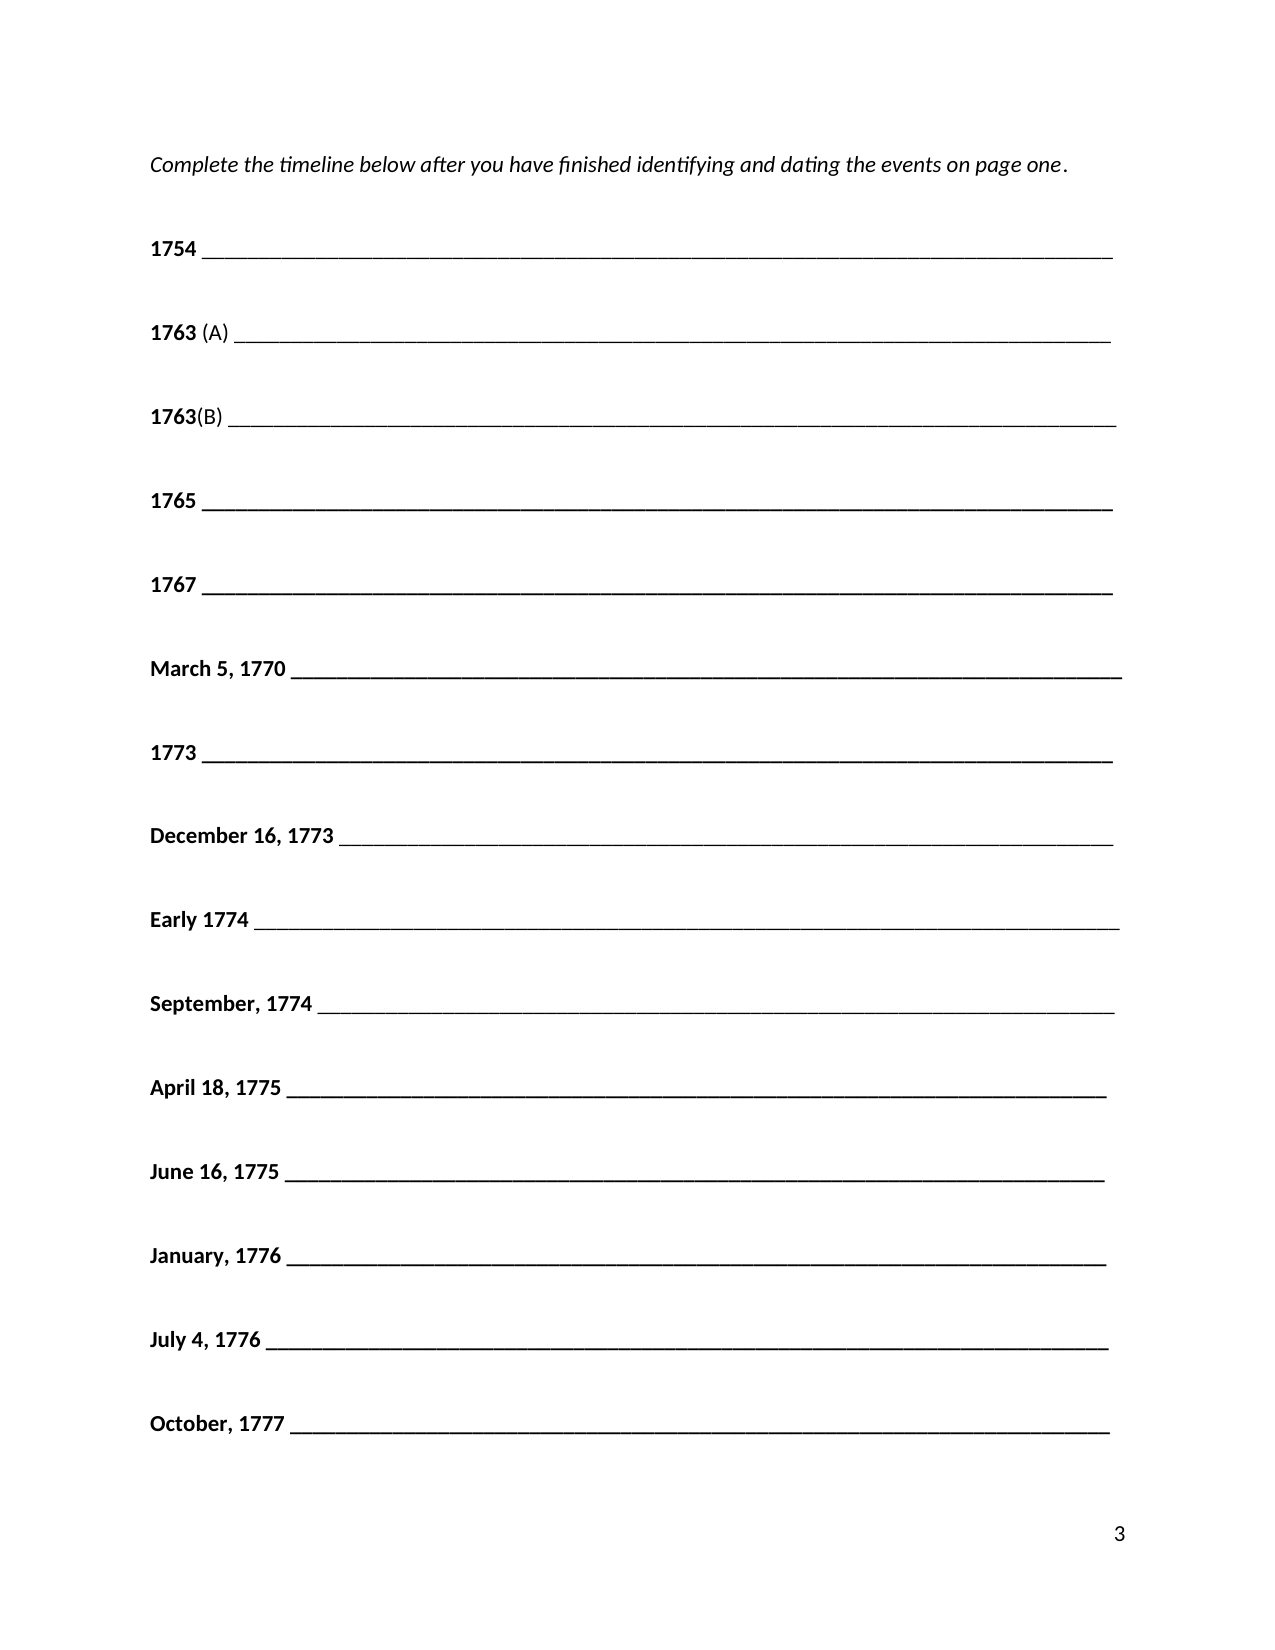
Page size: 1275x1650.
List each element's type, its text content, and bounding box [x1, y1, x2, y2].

text 1763 (A) _____________________________________________________________________________ [150, 318, 1125, 388]
text July 4, 1776 __________________________________________________________________________ [150, 1325, 1125, 1353]
text 1773 ________________________________________________________________________________ [150, 738, 1125, 766]
text 1765 ________________________________________________________________________________ [150, 486, 1125, 514]
text October, 1777 ________________________________________________________________________ [150, 1409, 1125, 1437]
text September, 1774 ______________________________________________________________________ [150, 989, 1125, 1018]
text 1754 ________________________________________________________________________________ [150, 234, 1125, 262]
text April 18, 1775 ________________________________________________________________________ [150, 1073, 1125, 1102]
text Early 1774 ____________________________________________________________________________ [150, 906, 1125, 934]
text 1763(B) ______________________________________________________________________________ [150, 402, 1125, 430]
text March 5, 1770 _________________________________________________________________________ [150, 654, 1125, 682]
text June 16, 1775 ________________________________________________________________________ [150, 1157, 1125, 1186]
text 1767 ________________________________________________________________________________ [150, 570, 1125, 598]
text Complete the timeline below after you have finished identifying and dating the events on page one. [150, 150, 1125, 178]
text December 16, 1773 ____________________________________________________________________ [150, 822, 1125, 850]
text January, 1776 ________________________________________________________________________ [150, 1241, 1125, 1269]
